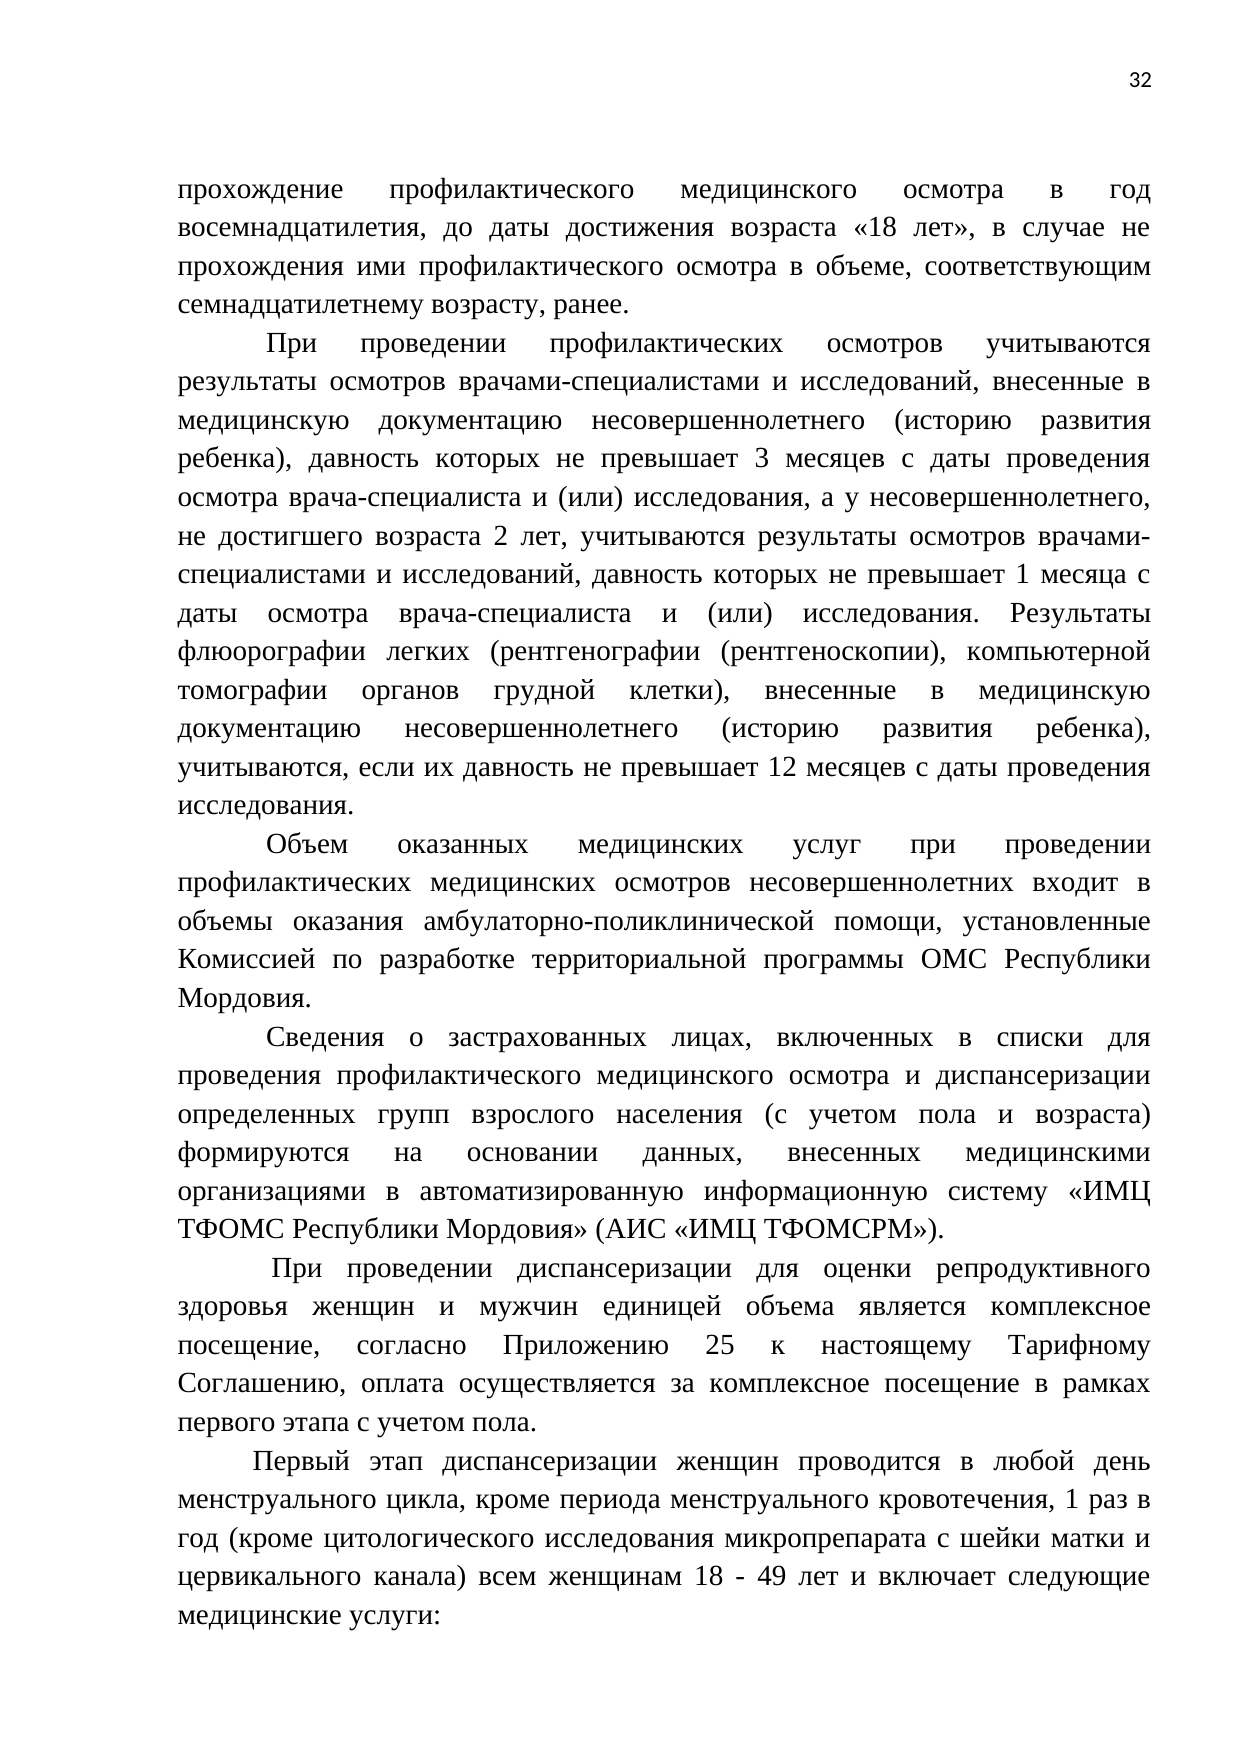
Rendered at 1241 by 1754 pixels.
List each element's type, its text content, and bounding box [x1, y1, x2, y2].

text Сведения о застрахованных лицах, включенных в списки для проведения профилактического медицинского осмотра и диспансеризации определенных групп взрослого населения (с учетом пола и возраста) формируются на основании данных, внесенных медицинскими организациями в автоматизированную информационную систему «ИМЦ ТФОМС Республики Мордовия» (АИС «ИМЦ ТФОМСРМ»). [177, 1019, 1152, 1245]
text Первый этап диспансеризации женщин проводится в любой день менструального цикла, кроме периода менструального кровотечения, 1 раз в год (кроме цитологического исследования микропрепарата с шейки матки и цервикального канала) всем женщинам 18 - 49 лет и включает следующие медицинские услуги: [177, 1443, 1152, 1630]
text Объем оказанных медицинских услуг при проведении профилактических медицинских осмотров несовершеннолетних входит в объемы оказания амбулаторно-поликлинической помощи, установленные Комиссией по разработке территориальной программы ОМС Республики Мордовия. [177, 826, 1152, 1014]
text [177, 171, 1152, 320]
text При проведении диспансеризации для оценки репродуктивного здоровья женщин и мужчин единицей объема является комплексное посещение, согласно Приложению 25 к настоящему Тарифному Соглашению, оплата осуществляется за комплексное посещение в рамках первого этапа с учетом пола. [177, 1250, 1152, 1438]
text При проведении профилактических осмотров учитываются результаты осмотров врачами-специалистами и исследований, внесенные в медицинскую документацию несовершеннолетнего (историю развития ребенка), давность которых не превышает 3 месяцев с даты проведения осмотра врача-специалиста и (или) исследования, а у несовершеннолетнего, не достигшего возраста 2 лет, учитываются результаты осмотров врачами-специалистами и исследований, давность которых не превышает 1 месяца с даты осмотра врача-специалиста и (или) исследования. Результаты флюорографии легких (рентгенографии (рентгеноскопии), компьютерной томографии органов грудной клетки), внесенные в медицинскую документацию несовершеннолетнего (историю развития ребенка), учитываются, если их давность не превышает 12 месяцев с даты проведения исследования. [177, 325, 1152, 821]
